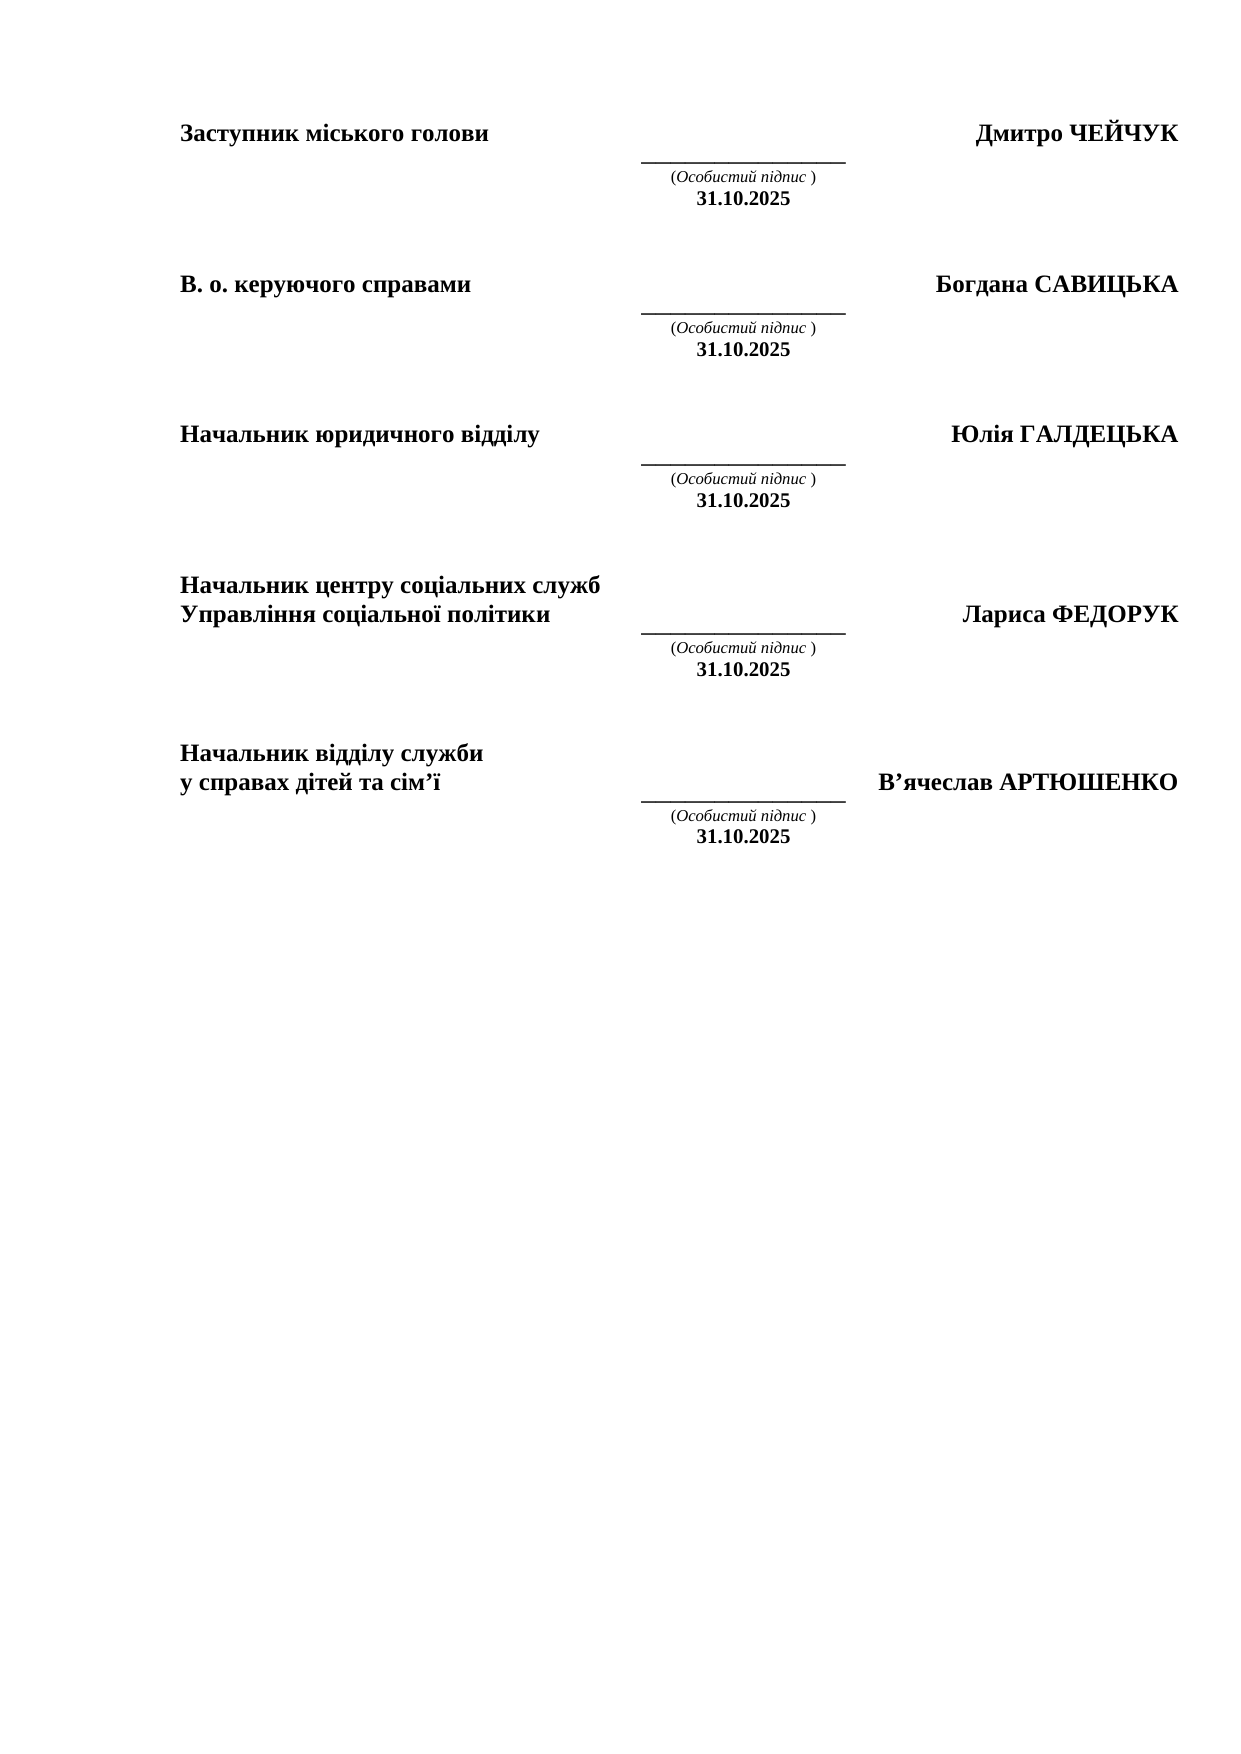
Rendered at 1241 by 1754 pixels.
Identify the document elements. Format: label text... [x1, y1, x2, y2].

table_cell Начальник центру соціальних служб Управління соціальної політики [169, 570, 626, 738]
table_cell Начальник юридичного відділу [169, 420, 626, 570]
table_header Заступник міського голови [169, 118, 626, 269]
table_cell В’ячеслав АРТЮШЕНКО [861, 738, 1190, 906]
table_header Дмитро ЧЕЙЧУК [861, 118, 1190, 269]
table_cell В. о. керуючого справами [169, 269, 626, 419]
table_cell ______________ (Особистий підпис ) 31.10.2025 [626, 570, 861, 738]
table_cell Богдана САВИЦЬКА [861, 269, 1190, 419]
table_cell Начальник відділу служби у справах дітей та сім’ї [169, 738, 626, 906]
table_header ______________ (Особистий підпис ) 31.10.2025 [626, 118, 861, 269]
table_cell ______________ (Особистий підпис ) 31.10.2025 [626, 420, 861, 570]
table_cell ______________ (Особистий підпис ) 31.10.2025 [626, 269, 861, 419]
table_cell Лариса ФЕДОРУК [861, 570, 1190, 738]
table_cell ______________ (Особистий підпис ) 31.10.2025 [626, 738, 861, 906]
table_cell Юлія ГАЛДЕЦЬКА [861, 420, 1190, 570]
